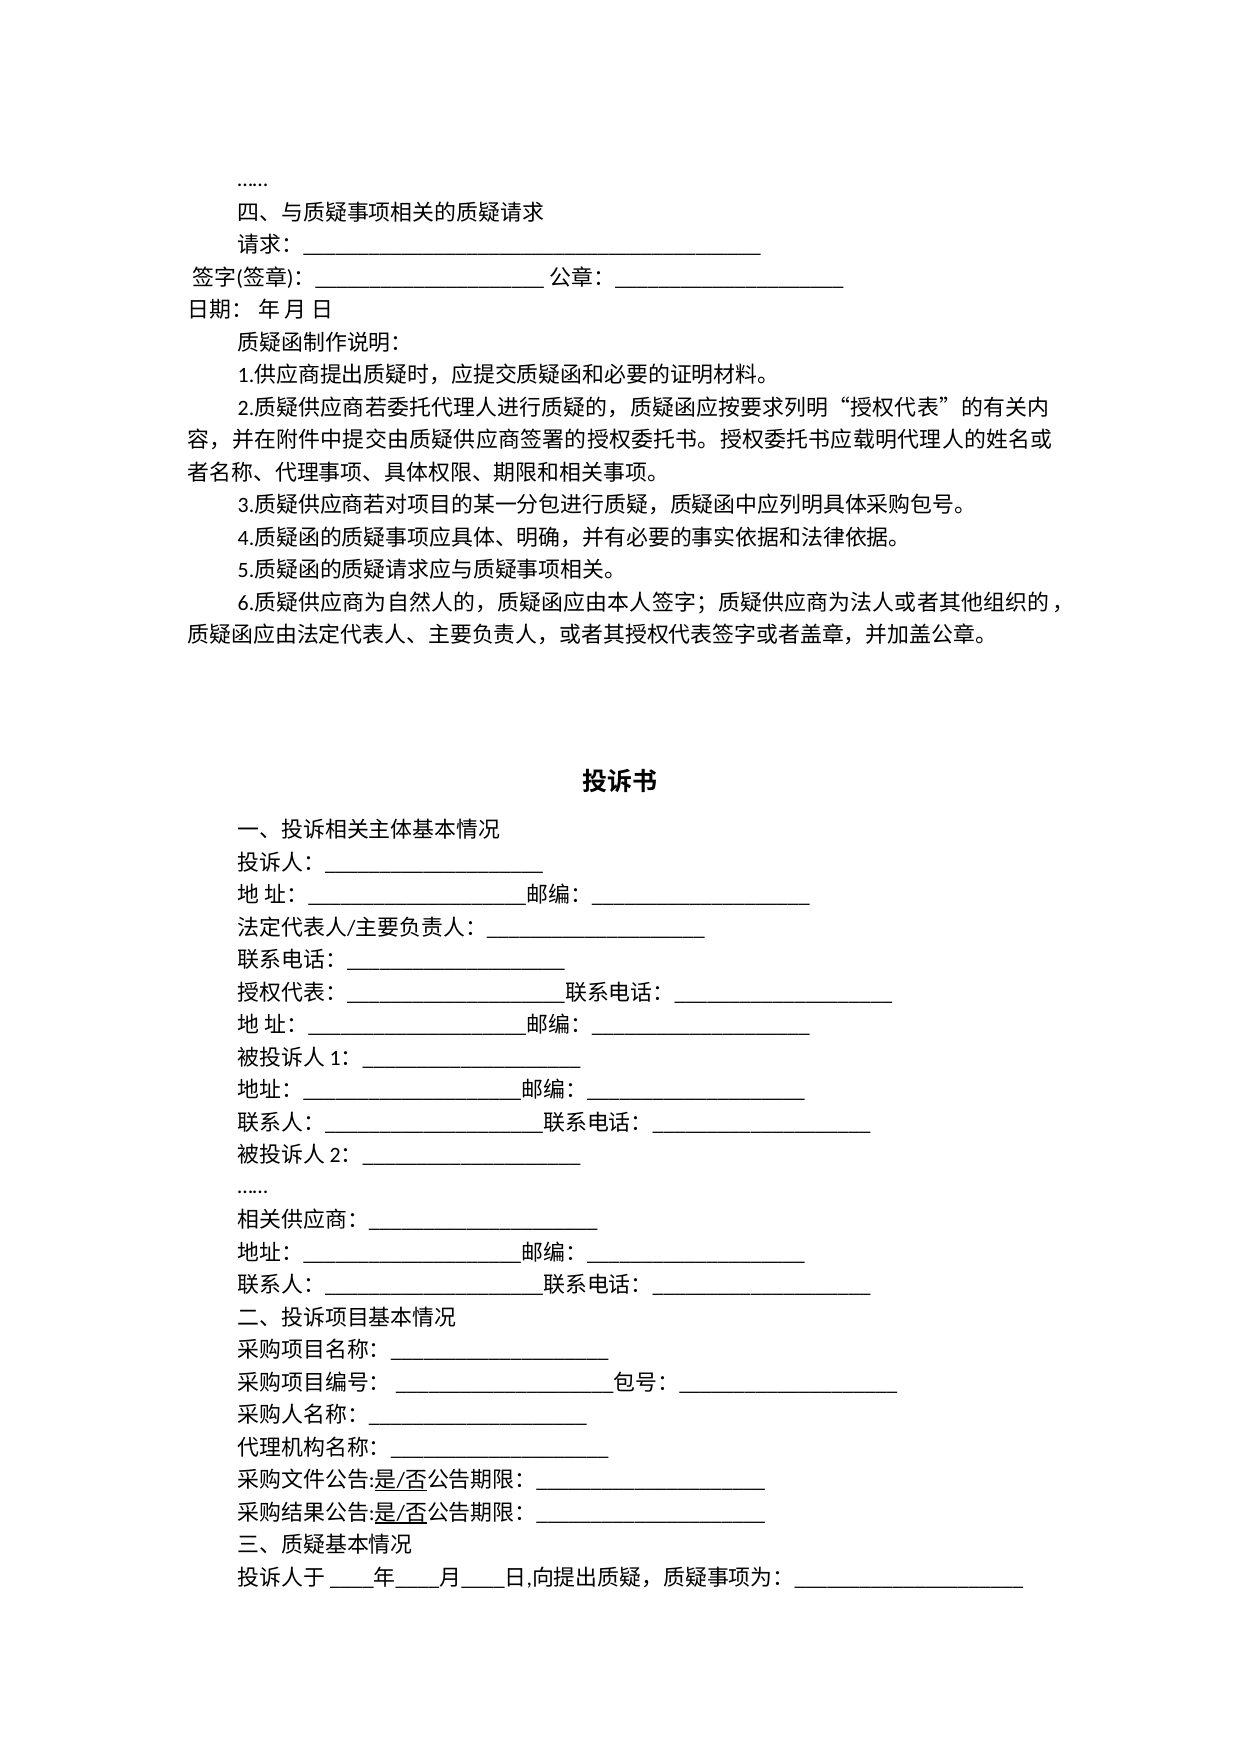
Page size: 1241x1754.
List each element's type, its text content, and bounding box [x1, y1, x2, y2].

text 相关供应商：_____________________ [187, 1202, 1053, 1234]
text …… [187, 162, 1053, 194]
text 质疑函制作说明： [187, 324, 1053, 357]
text 四、与质疑事项相关的质疑请求 [187, 194, 1053, 227]
text 采购结果公告:是/否公告期限：_____________________ [187, 1494, 1053, 1527]
text 2.质疑供应商若委托代理人进行质疑的，质疑函应按要求列明“授权代表”的有关内容，并在附件中提交由质疑供应商签署的授权委托书。授权委托书应载明代理人的姓名或者名称、代理事项、具体权限、期限和相关事项。 [187, 389, 1053, 487]
text 投诉人：____________________ [187, 844, 1053, 877]
text 地址：____________________邮编：____________________ [187, 1072, 1053, 1104]
text 6.质疑供应商为自然人的，质疑函应由本人签字；质疑供应商为法人或者其他组织的，质疑函应由法定代表人、主要负责人，或者其授权代表签字或者盖章，并加盖公章。 [187, 584, 1053, 649]
text 投诉人于 ____年____月____日,向提出质疑，质疑事项为：_____________________ [187, 1559, 1053, 1592]
text 地 址：____________________邮编：____________________ [187, 1007, 1053, 1039]
text 联系电话：____________________ [187, 942, 1053, 974]
text 一、投诉相关主体基本情况 [187, 812, 1053, 844]
text 签字(签章)：_____________________ 公章：_____________________ [187, 259, 1053, 292]
text 1.供应商提出质疑时，应提交质疑函和必要的证明材料。 [187, 357, 1053, 389]
text 地 址：____________________邮编：____________________ [187, 877, 1053, 909]
text 3.质疑供应商若对项目的某一分包进行质疑，质疑函中应列明具体采购包号。 [187, 487, 1053, 519]
text 地址：____________________邮编：____________________ [187, 1234, 1053, 1267]
text 被投诉人2：____________________ [187, 1137, 1053, 1169]
text 法定代表人/主要负责人：____________________ [187, 909, 1053, 942]
text 采购文件公告:是/否公告期限：_____________________ [187, 1462, 1053, 1494]
text …… [187, 1169, 1053, 1202]
text 请求：__________________________________________ [187, 227, 1053, 259]
text 联系人：____________________联系电话：____________________ [187, 1104, 1053, 1137]
text 代理机构名称：____________________ [187, 1429, 1053, 1462]
text 采购项目名称：____________________ [187, 1332, 1053, 1364]
text 三、质疑基本情况 [187, 1527, 1053, 1559]
text 投诉书 [187, 747, 1053, 812]
text 5.质疑函的质疑请求应与质疑事项相关。 [187, 552, 1053, 584]
text 采购人名称：____________________ [187, 1397, 1053, 1429]
text 4.质疑函的质疑事项应具体、明确，并有必要的事实依据和法律依据。 [187, 519, 1053, 552]
text 二、投诉项目基本情况 [187, 1299, 1053, 1332]
text 被投诉人1：____________________ [187, 1039, 1053, 1072]
text 联系人：____________________联系电话：____________________ [187, 1267, 1053, 1299]
text 授权代表：____________________联系电话：____________________ [187, 974, 1053, 1007]
text 日期： 年 月 日 [187, 292, 1053, 324]
text 采购项目编号： ____________________包号：____________________ [187, 1364, 1053, 1397]
